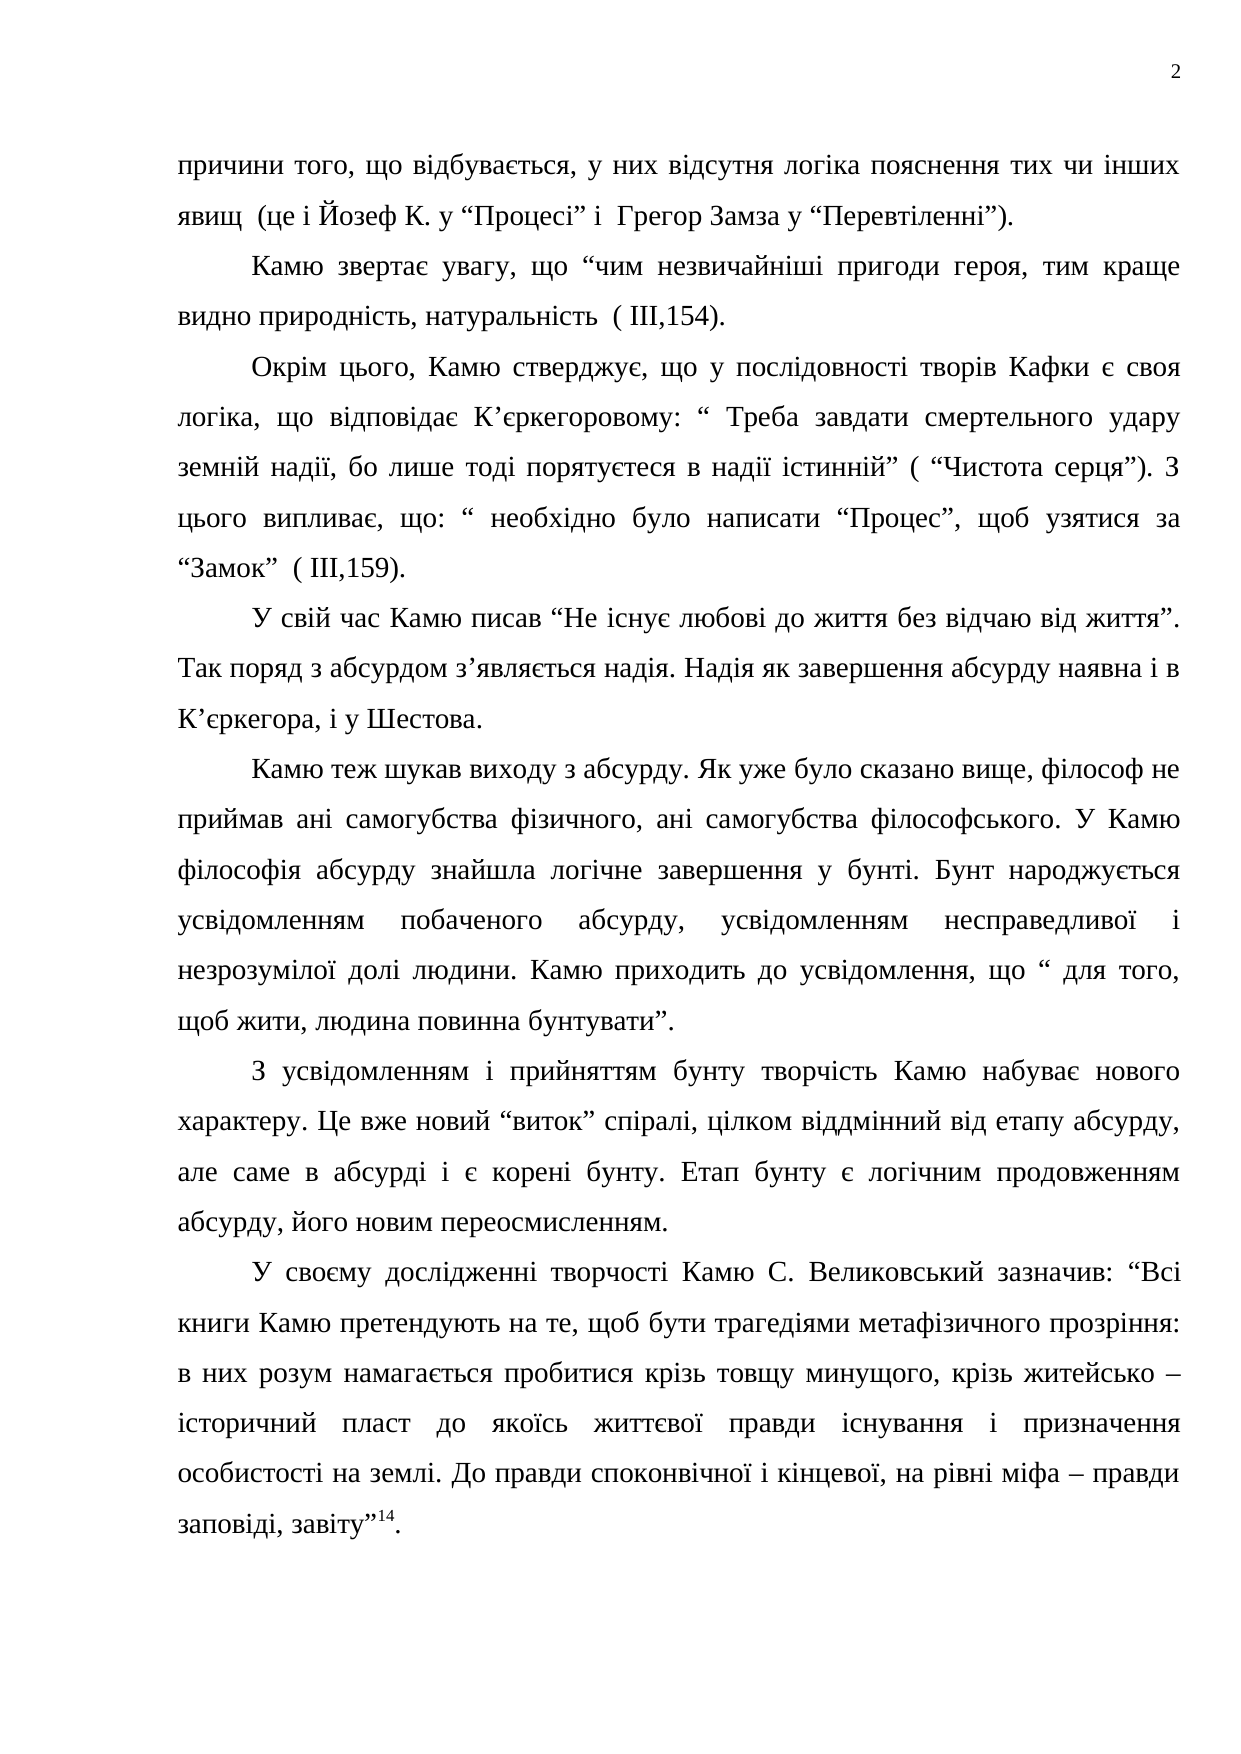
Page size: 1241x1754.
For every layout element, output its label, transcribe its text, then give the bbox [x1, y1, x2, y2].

text У своєму дослідженні творчості Камю С. Великовський зазначив: “Всі книги Камю претендують на те, щоб бути трагедіями метафізичного прозріння: в них розум намагається пробитися крізь товщу минущого, крізь житейсько – історичний пласт до якоїсь життєвої правди існування і призначення особистості на землі. До правди споконвічної і кінцевої, на рівні міфа – правди заповіді, завіту”14. [177, 1254, 1181, 1540]
text У свій час Камю писав “Не існує любові до життя без відчаю від життя”. Так поряд з абсурдом з’являється надія. Надія як завершення абсурду наявна і в К’єркегора, і у Шестова. [177, 601, 1181, 735]
text Окрім цього, Камю стверджує, що у послідовності творів Кафки є своя логіка, що відповідає К’єркегоровому: “ Треба завдати смертельного удару земній надії, бо лише тоді порятуєтеся в надії істинній” ( “Чистота серця”). З цього випливає, що: “ необхідно було написати “Процес”, щоб узятися за “Замок” ( ІІІ,159). [177, 349, 1181, 584]
text Камю теж шукав виходу з абсурду. Як уже було сказано вище, філософ не приймав ані самогубства фізичного, ані самогубства філософського. У Камю філософія абсурду знайшла логічне завершення у бунті. Бунт народжується усвідомленням побаченого абсурду, усвідомленням несправедливої і незрозумілої долі людини. Камю приходить до усвідомлення, що “ для того, щоб жити, людина повинна бунтувати”. [177, 751, 1181, 1037]
text З усвідомленням і прийняттям бунту творчість Камю набуває нового характеру. Це вже новий “виток” спіралі, цілком віддмінний від етапу абсурду, але саме в абсурді і є корені бунту. Етап бунту є логічним продовженням абсурду, його новим переосмисленням. [177, 1053, 1181, 1238]
text Камю звертає увагу, що “чим незвичайніші пригоди героя, тим краще видно природність, натуральність ( ІІІ,154). [177, 248, 1181, 332]
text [177, 148, 1181, 232]
